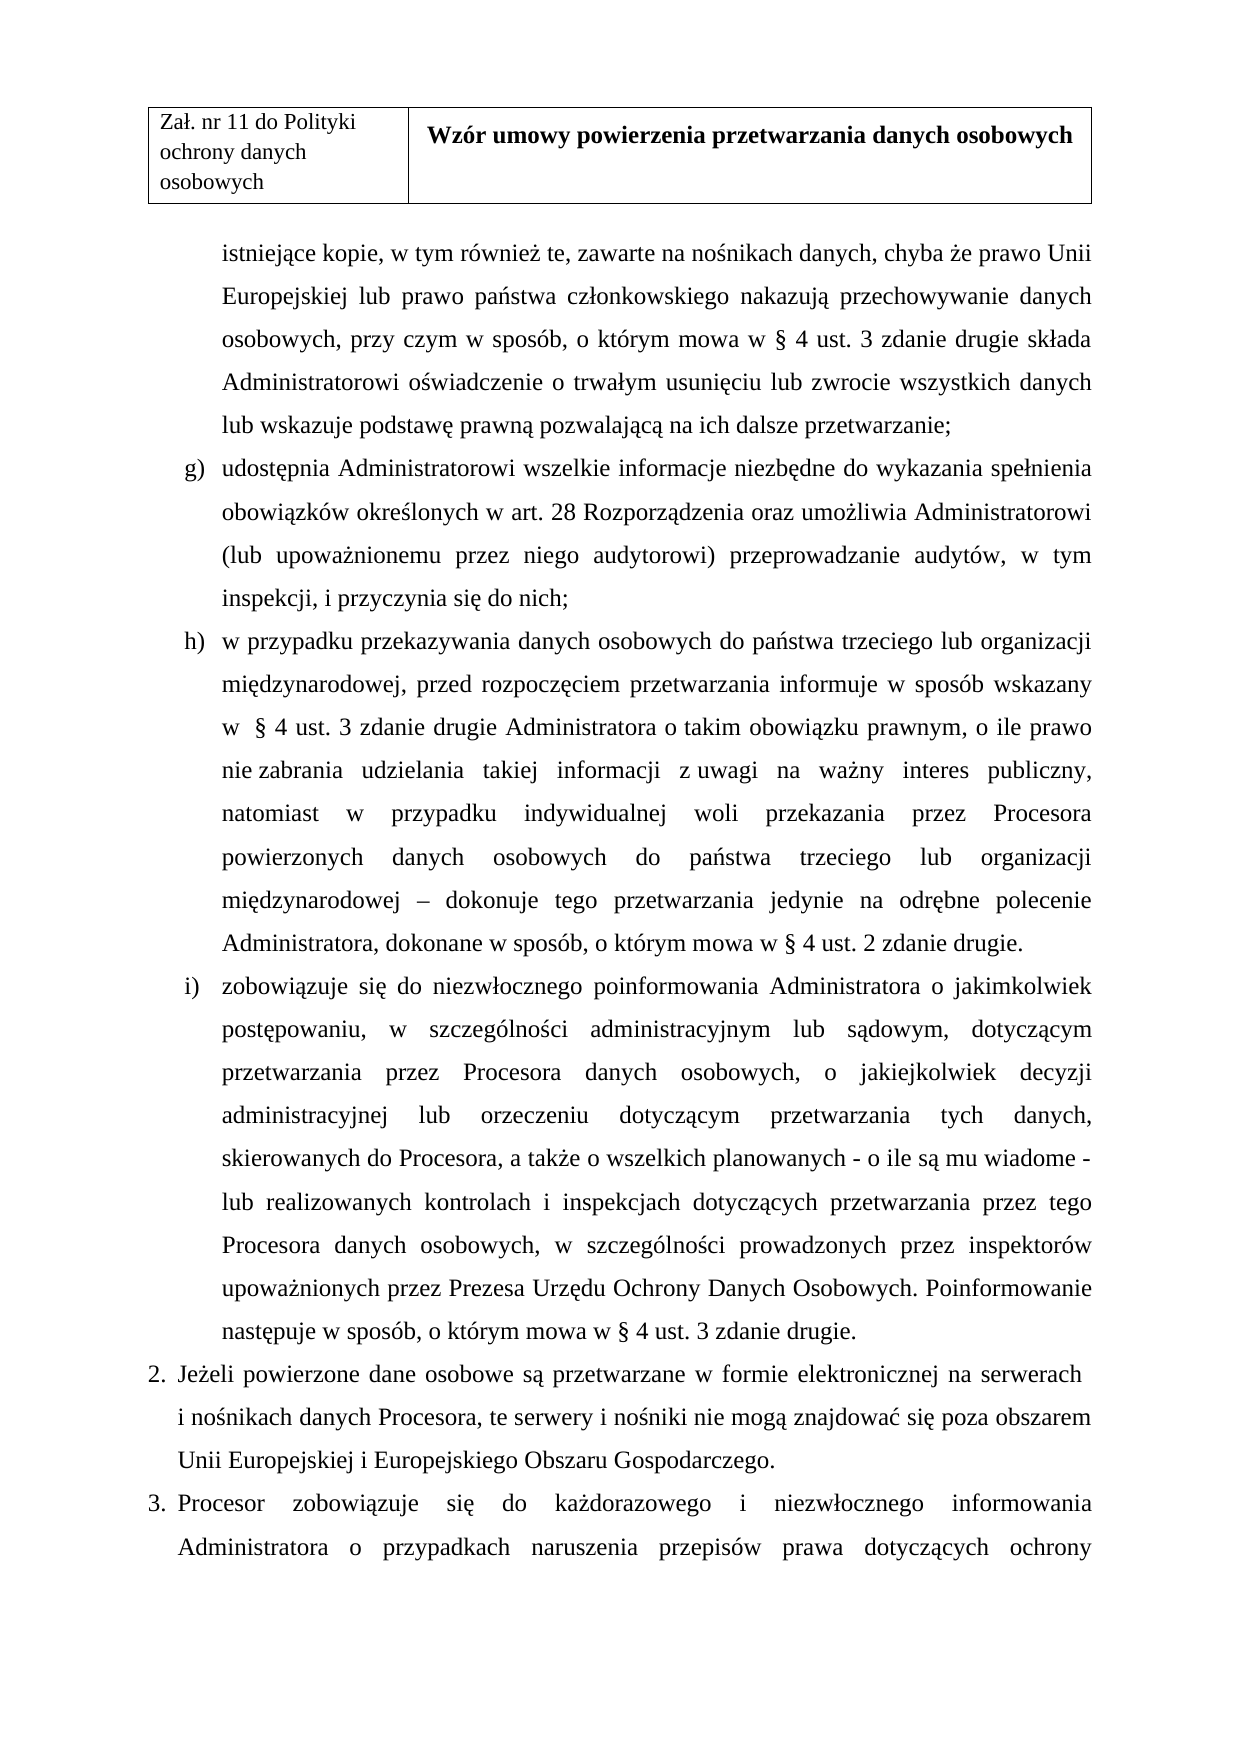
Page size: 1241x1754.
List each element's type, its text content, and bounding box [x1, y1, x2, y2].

list udostępnia Administratorowi wszelkie informacje niezbędne do wykazania spełnienia obowiązków określonych w art. 28 Rozporządzenia oraz umożliwia Administratorowi (lub upoważnionemu przez niego audytorowi) przeprowadzanie audytów, w tym inspekcji, i przyczynia się do nich; [184, 453, 1092, 612]
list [148, 1488, 1092, 1560]
list w przypadku przekazywania danych osobowych do państwa trzeciego lub organizacji międzynarodowej, przed rozpoczęciem przetwarzania informuje w sposób wskazany w § 4 ust. 3 zdanie drugie Administratora o takim obowiązku prawnym, o ile prawo nie zabrania udzielania takiej informacji z uwagi na ważny interes publiczny, natomiast w przypadku indywidualnej woli przekazania przez Procesora powierzonych danych osobowych do państwa trzeciego lub organizacji międzynarodowej – dokonuje tego przetwarzania jedynie na odrębne polecenie Administratora, dokonane w sposób, o którym mowa w § 4 ust. 2 zdanie drugie. [184, 626, 1092, 957]
list Jeżeli powierzone dane osobowe są przetwarzane w formie elektronicznej na serwerach i nośnikach danych Procesora, te serwery i nośniki nie mogą znajdować się poza obszarem Unii Europejskiej i Europejskiego Obszaru Gospodarczego. [148, 1359, 1092, 1474]
list zobowiązuje się do niezwłocznego poinformowania Administratora o jakimkolwiek postępowaniu, w szczególności administracyjnym lub sądowym, dotyczącym przetwarzania przez Procesora danych osobowych, o jakiejkolwiek decyzji administracyjnej lub orzeczeniu dotyczącym przetwarzania tych danych, skierowanych do Procesora, a także o wszelkich planowanych - o ile są mu wiadome - lub realizowanych kontrolach i inspekcjach dotyczących przetwarzania przez tego Procesora danych osobowych, w szczególności prowadzonych przez inspektorów upoważnionych przez Prezesa Urzędu Ochrony Danych Osobowych. Poinformowanie następuje w sposób, o którym mowa w § 4 ust. 3 zdanie drugie. [184, 971, 1092, 1345]
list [184, 238, 1092, 439]
